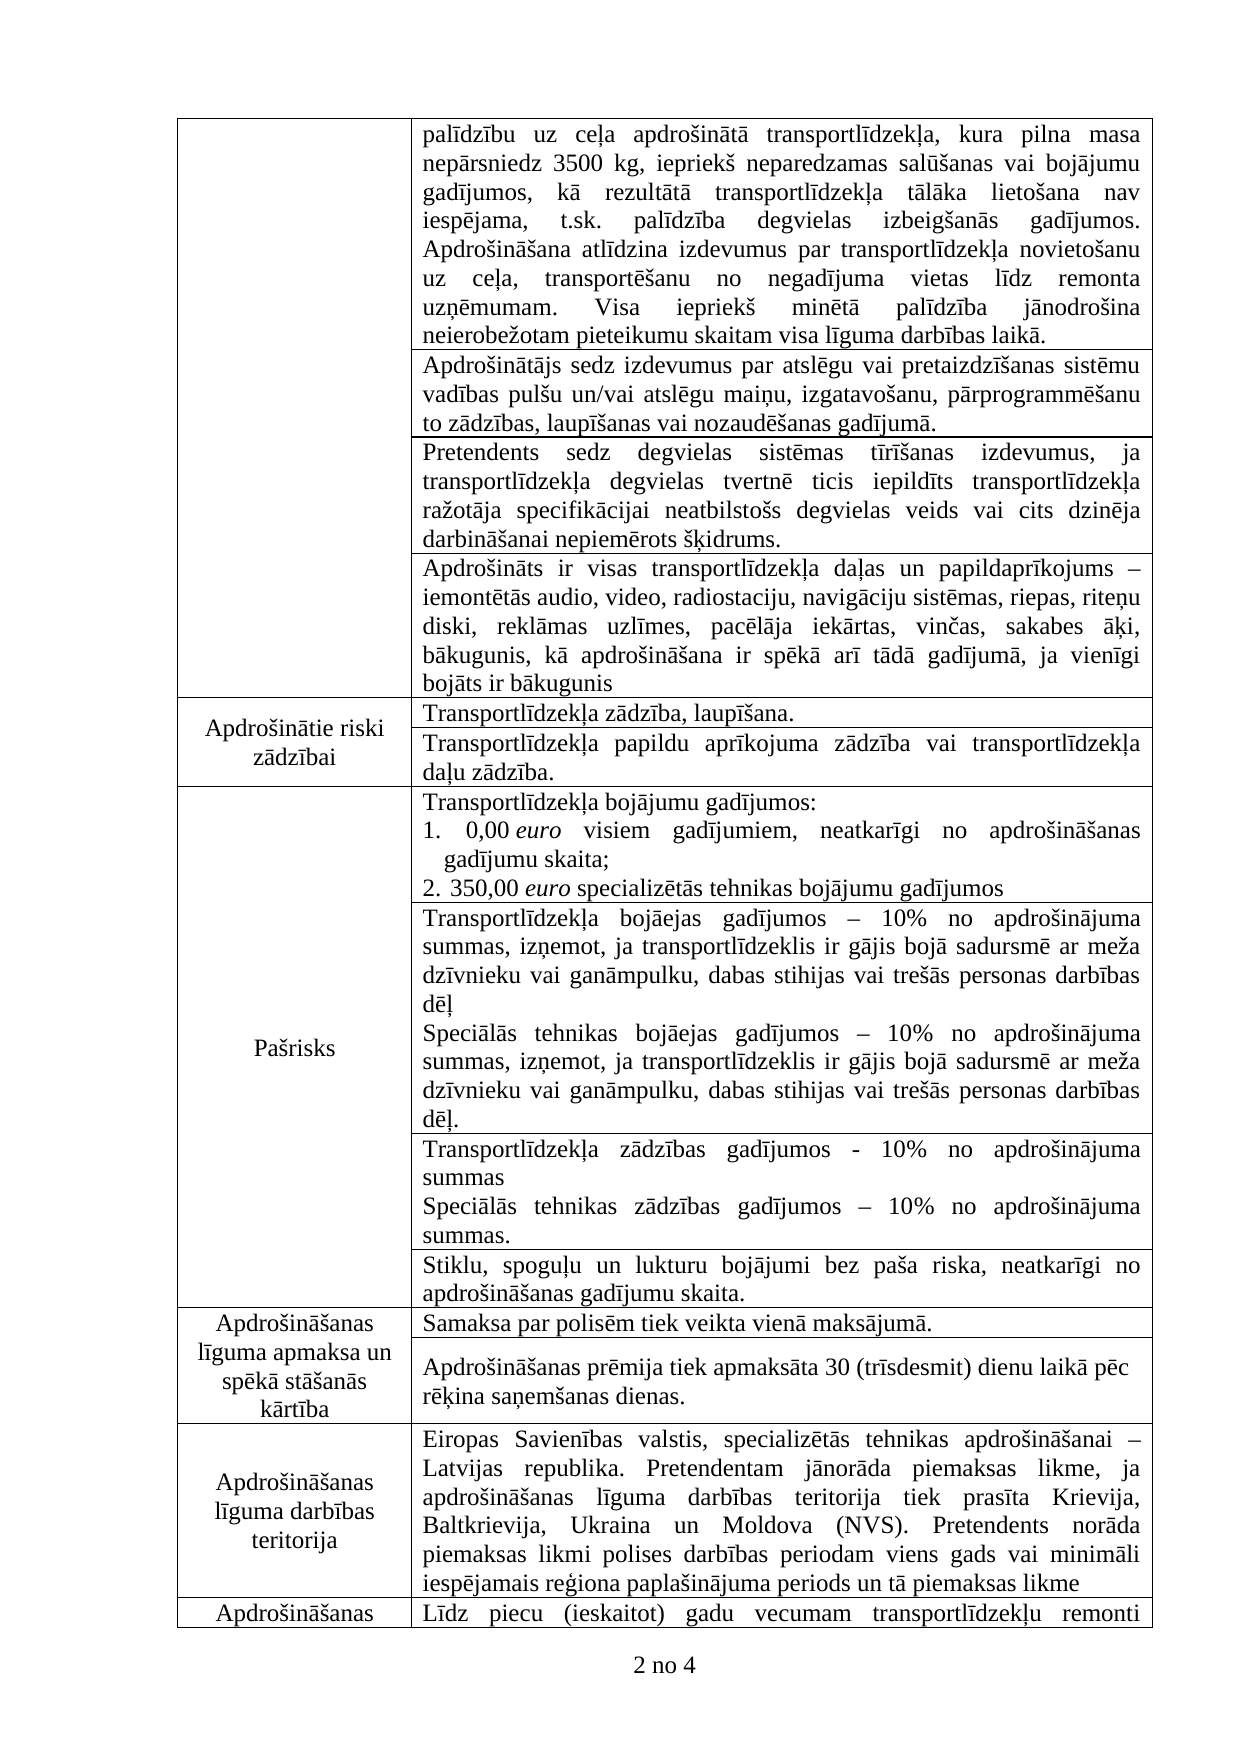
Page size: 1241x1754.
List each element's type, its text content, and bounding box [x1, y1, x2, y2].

table_cell Transportlīdzekļa papildu aprīkojuma zādzība vai transportlīdzekļa daļu zādzība. [412, 728, 1152, 786]
table_cell Eiropas Savienības valstis, specializētās tehnikas apdrošināšanai – Latvijas republika. Pretendentam jānorāda piemaksas likme, ja apdrošināšanas līguma darbības teritorija tiek prasīta Krievija, Baltkrievija, Ukraina un Moldova (NVS). Pretendents norāda piemaksas likmi polises darbības periodam viens gads vai minimāli iespējamais reģiona paplašinājuma periods un tā piemaksas likme [412, 1424, 1152, 1597]
table_cell Apdrošināts ir visas transportlīdzekļa daļas un papildaprīkojums – iemontētās audio, video, radiostaciju, navigāciju sistēmas, riepas, riteņu diski, reklāmas uzlīmes, pacēlāja iekārtas, vinčas, sakabes āķi, bākugunis, kā apdrošināšana ir spēkā arī tādā gadījumā, ja vienīgi bojāts ir bākugunis [412, 554, 1152, 697]
table_cell Pretendents sedz degvielas sistēmas tīrīšanas izdevumus, ja transportlīdzekļa degvielas tvertnē ticis iepildīts transportlīdzekļa ražotāja specifikācijai neatbilstošs degvielas veids vai cits dzinēja darbināšanai nepiemērots šķidrums. [412, 438, 1152, 552]
table_cell Apdrošināšanas līguma darbības teritorija [178, 1424, 411, 1597]
table_cell Transportlīdzekļa zādzība, laupīšana. [412, 698, 1152, 727]
table_cell Apdrošināšanas līguma apmaksa un spēkā stāšanās kārtība [178, 1308, 411, 1423]
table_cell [412, 1598, 1152, 1627]
table_cell Apdrošinātie riski zādzībai [178, 698, 411, 786]
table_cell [412, 119, 1152, 349]
table_cell Samaksa par polisēm tiek veikta vienā maksājumā. [412, 1308, 1152, 1337]
table_cell Transportlīdzekļa bojājumu gadījumos: 0,00 euro visiem gadījumiem, neatkarīgi no apdrošināšanas gadījumu skaita; 350,00 euro specializētās tehnikas bojājumu gadījumos [412, 787, 1152, 902]
table_cell Pašrisks [178, 787, 411, 1307]
table_cell Stiklu, spoguļu un lukturu bojājumi bez paša riska, neatkarīgi no apdrošināšanas gadījumu skaita. [412, 1250, 1152, 1307]
table_cell Transportlīdzekļa bojāejas gadījumos – 10% no apdrošinājuma summas, izņemot, ja transportlīdzeklis ir gājis bojā sadursmē ar meža dzīvnieku vai ganāmpulku, dabas stihijas vai trešās personas darbības dēļ Speciālās tehnikas bojāejas gadījumos – 10% no apdrošinājuma summas, izņemot, ja transportlīdzeklis ir gājis bojā sadursmē ar meža dzīvnieku vai ganāmpulku, dabas stihijas vai trešās personas darbības dēļ. [412, 903, 1152, 1133]
table_cell Transportlīdzekļa zādzības gadījumos - 10% no apdrošinājuma summas Speciālās tehnikas zādzības gadījumos – 10% no apdrošinājuma summas. [412, 1134, 1152, 1249]
table_cell Apdrošināšanas prēmija tiek apmaksāta 30 (trīsdesmit) dienu laikā pēc rēķina saņemšanas dienas. [412, 1338, 1152, 1423]
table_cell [178, 1598, 411, 1627]
table_cell Apdrošinātājs sedz izdevumus par atslēgu vai pretaizdzīšanas sistēmu vadības pulšu un/vai atslēgu maiņu, izgatavošanu, pārprogrammēšanu to zādzības, laupīšanas vai nozaudēšanas gadījumā. [412, 350, 1152, 436]
